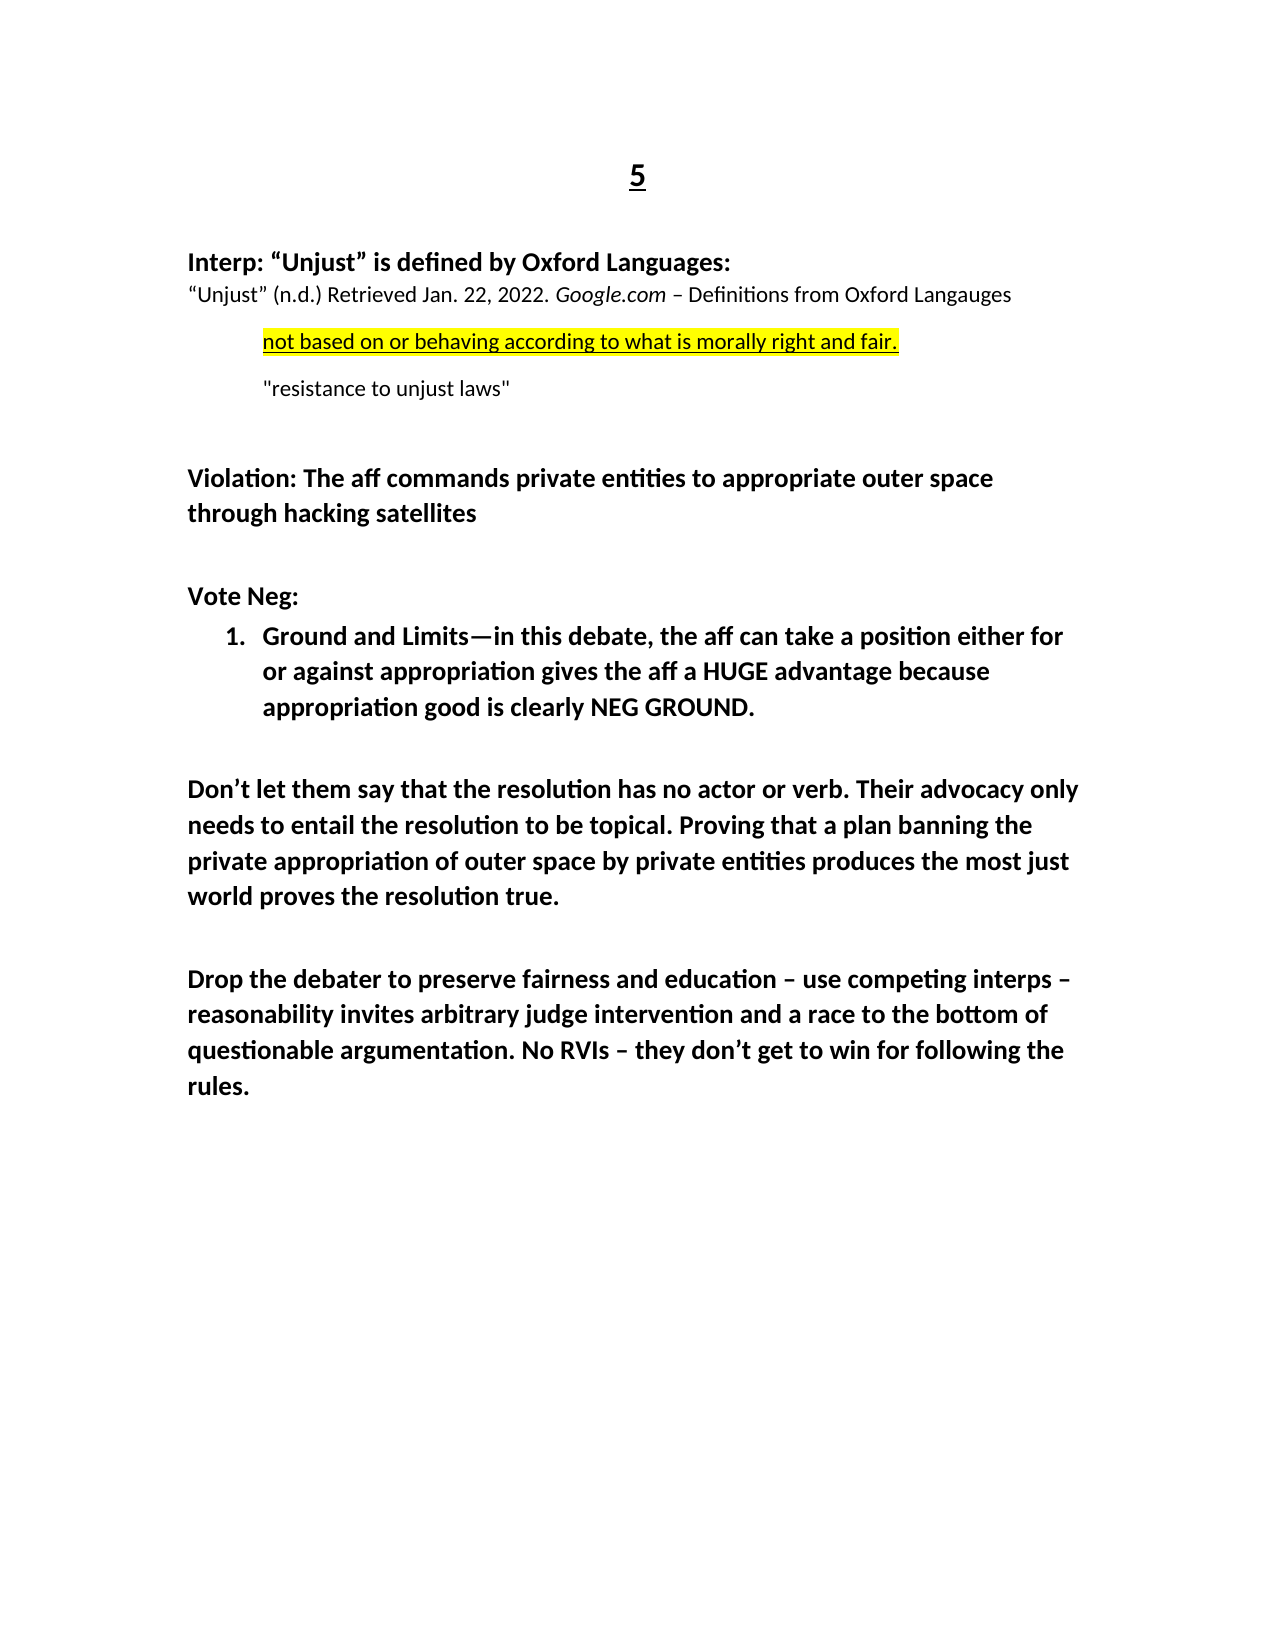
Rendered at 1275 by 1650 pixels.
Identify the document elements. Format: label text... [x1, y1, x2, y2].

text “Unjust” (n.d.) Retrieved Jan. 22, 2022. Google.com – Definitions from Oxford Langauges [187, 281, 1087, 309]
subtitle Don’t let them say that the resolution has no actor or verb. Their advocacy only needs to entail the resolution to be topical. Proving that a plan banning the private appropriation of outer space by private entities produces the most just world proves the resolution true. [187, 773, 1087, 913]
text "resistance to unjust laws" [262, 374, 1087, 402]
text not based on or behaving according to what is morally right and fair. [262, 327, 1087, 356]
subtitle Violation: The aff commands private entities to appropriate outer space through hacking satellites [187, 461, 1087, 530]
subtitle Interp: “Unjust” is defined by Oxford Languages: [187, 245, 1087, 278]
subtitle Ground and Limits—in this debate, the aff can take a position either for or against appropriation gives the aff a HUGE advantage because appropriation good is clearly NEG GROUND. [225, 619, 1087, 723]
subtitle 5 [187, 154, 1087, 195]
subtitle Drop the debater to preserve fairness and education – use competing interps – reasonability invites arbitrary judge intervention and a race to the bottom of questionable argumentation. No RVIs – they don’t get to win for following the rules. [187, 962, 1087, 1102]
subtitle Vote Neg: [187, 579, 1087, 612]
